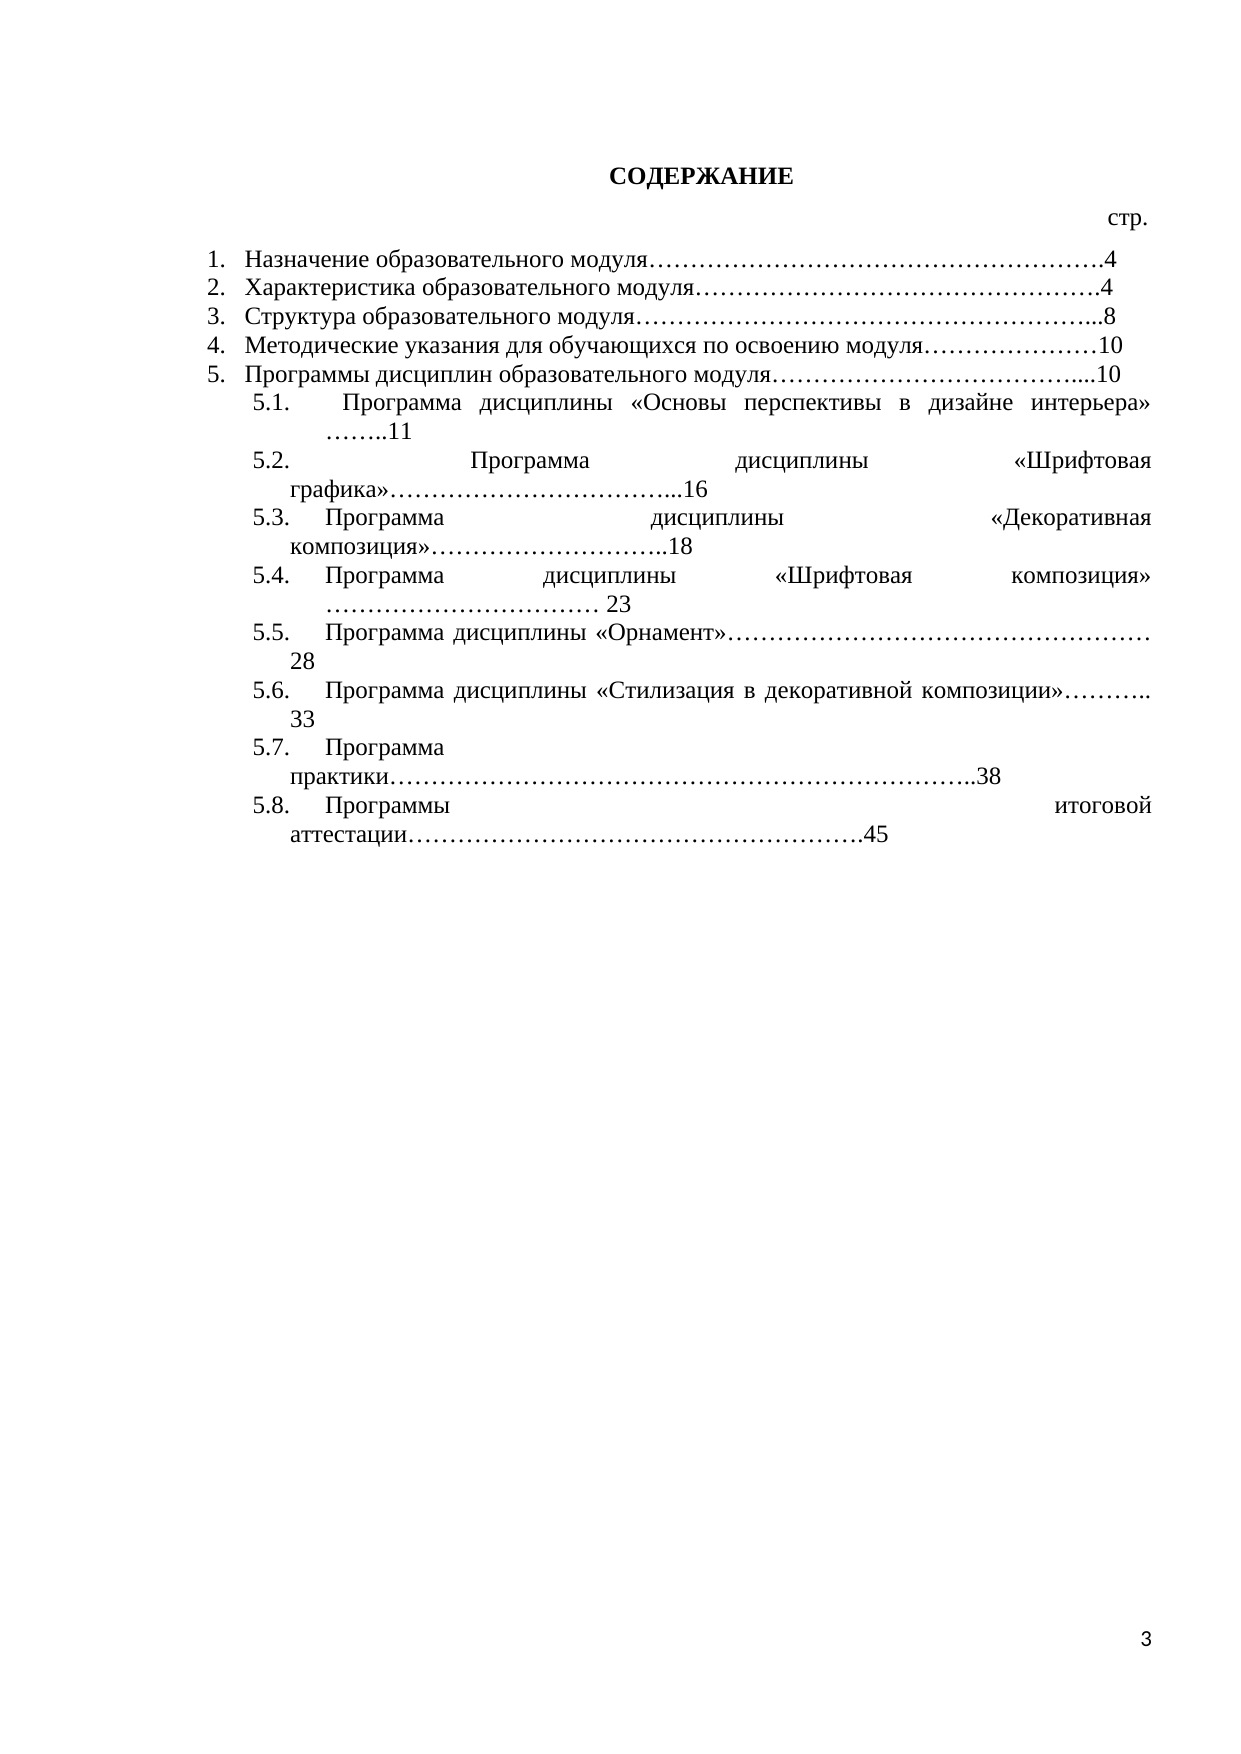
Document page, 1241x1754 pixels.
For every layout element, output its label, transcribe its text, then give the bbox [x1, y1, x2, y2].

list Программа дисциплины «Шрифтовая композиция» …………………………… 23 [252, 560, 1152, 617]
list Программа дисциплины «Шрифтовая графика»……………………………...16 [252, 445, 1152, 502]
list Программа дисциплины «Декоративная композиция»………………………..18 [252, 502, 1152, 560]
list Характеристика образовательного модуля………………………………………….4 [207, 272, 1152, 301]
list Программа дисциплины «Основы перспективы в дизайне интерьера» ……..11 [252, 387, 1152, 445]
list Программы дисциплин образовательного модуля………………………………....10 [207, 359, 1152, 387]
list Программы итоговой аттестации……………………………………………….45 [252, 790, 1152, 847]
list Программа практики……………………………………………………………..38 [252, 732, 1152, 790]
list Программа дисциплины «Орнамент»…………………………………………… 28 [252, 617, 1152, 675]
list Назначение образовательного модуля……………………………………………….4 [207, 244, 1152, 272]
text Содержание [44, 161, 1152, 190]
list Методические указания для обучающихся по освоению модуля…………………10 [207, 330, 1152, 359]
list Программа дисциплины «Стилизация в декоративной композиции»……….. 33 [252, 675, 1152, 732]
list Структура образовательного модуля………………………………………………...8 [207, 301, 1152, 330]
text стр. [177, 202, 1152, 231]
